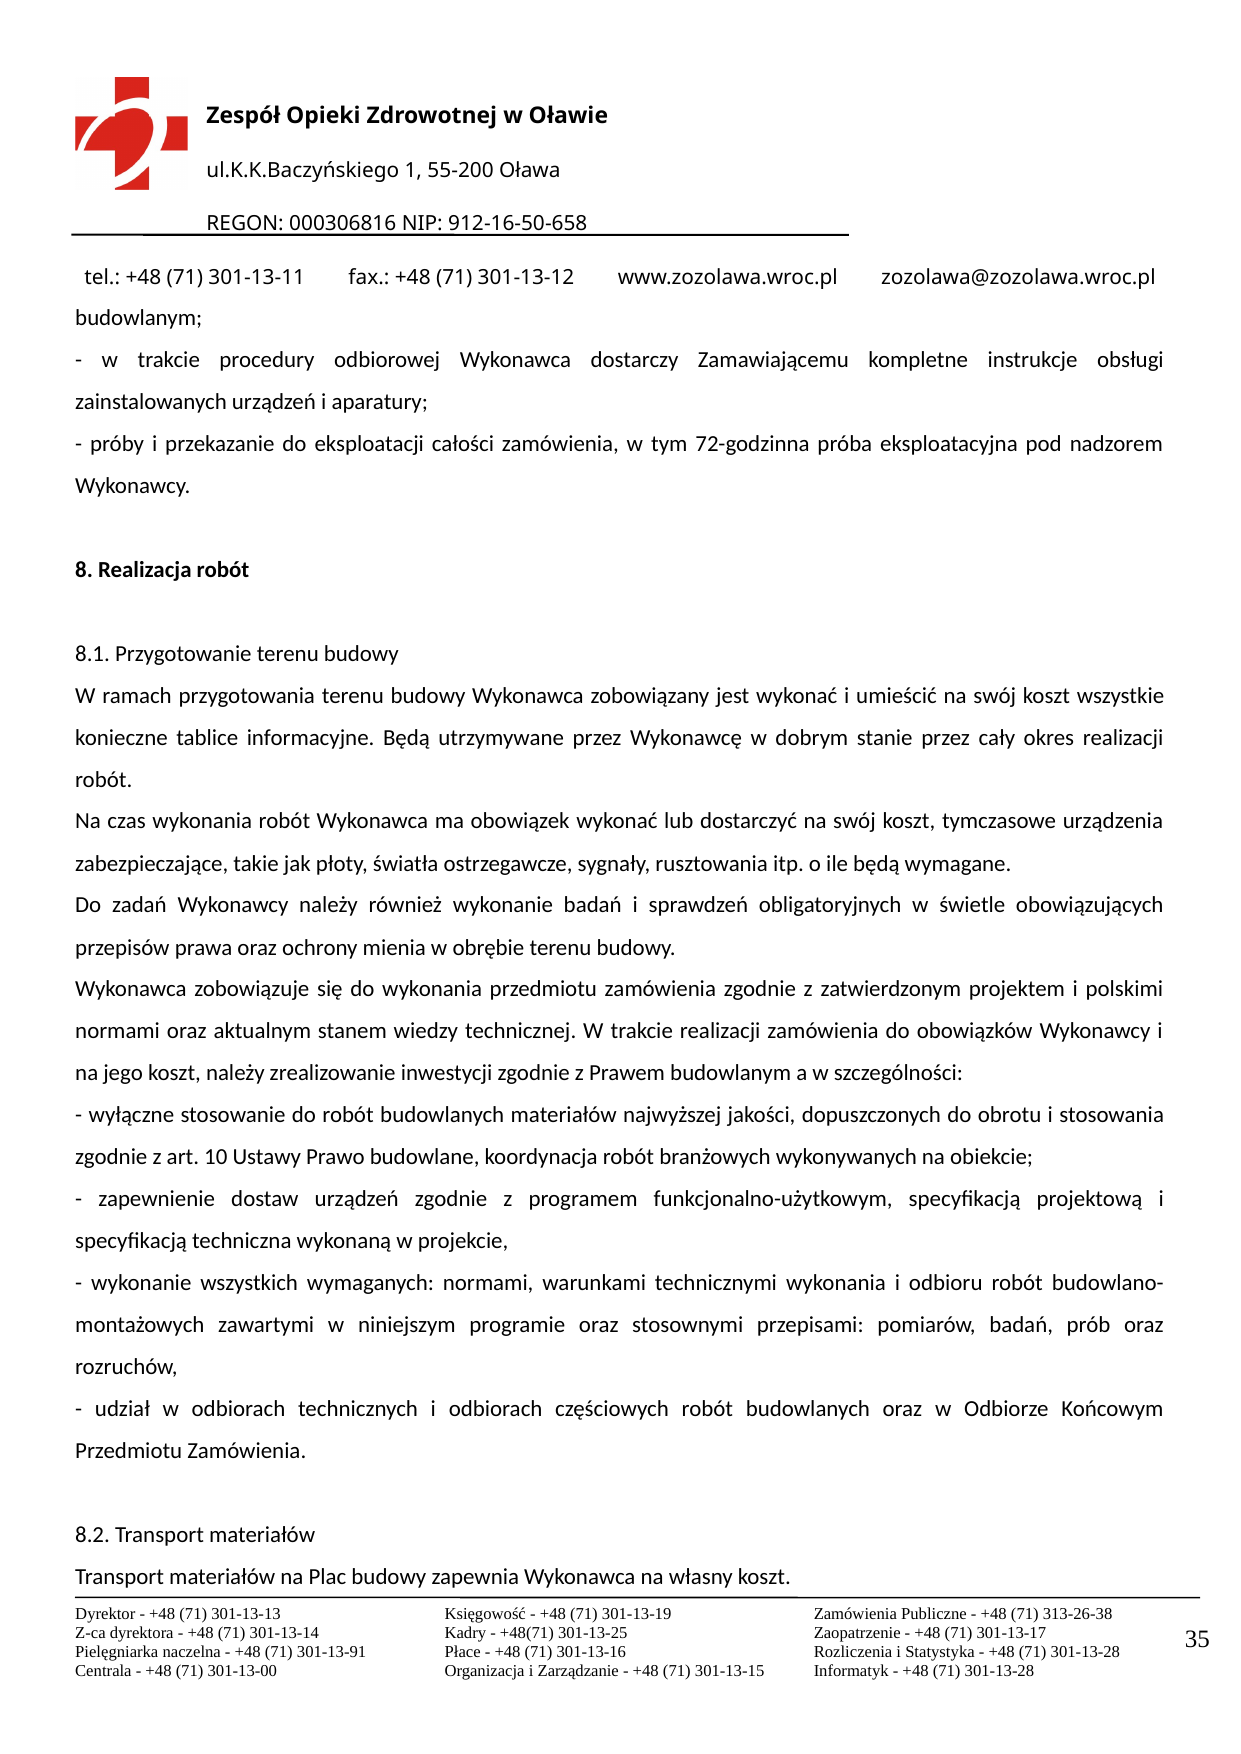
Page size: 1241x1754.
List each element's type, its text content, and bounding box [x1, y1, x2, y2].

text - w trakcie procedury odbiorowej Wykonawca dostarczy Zamawiającemu kompletne instrukcje obsługi zainstalowanych urządzeń i aparatury; [75, 345, 1165, 415]
picture [75, 77, 188, 190]
text W ramach przygotowania terenu budowy Wykonawca zobowiązany jest wykonać i umieścić na swój koszt wszystkie konieczne tablice informacyjne. Będą utrzymywane przez Wykonawcę w dobrym stanie przez cały okres realizacji robót. [75, 681, 1165, 793]
text 8.2. Transport materiałów [75, 1520, 1165, 1548]
text Na czas wykonania robót Wykonawca ma obowiązek wykonać lub dostarczyć na swój koszt, tymczasowe urządzenia zabezpieczające, takie jak płoty, światła ostrzegawcze, sygnały, rusztowania itp. o ile będą wymagane. [75, 807, 1165, 877]
text Do zadań Wykonawcy należy również wykonanie badań i sprawdzeń obligatoryjnych w świetle obowiązujących przepisów prawa oraz ochrony mienia w obrębie terenu budowy. [75, 891, 1165, 961]
text - zapewnienie dostaw urządzeń zgodnie z programem funkcjonalno-użytkowym, specyfikacją projektową i specyfikacją techniczna wykonaną w projekcie, [75, 1184, 1165, 1254]
text - udział w odbiorach technicznych i odbiorach częściowych robót budowlanych oraz w Odbiorze Końcowym Przedmiotu Zamówienia. [75, 1394, 1165, 1464]
text Transport materiałów na Plac budowy zapewnia Wykonawca na własny koszt. [75, 1562, 1165, 1590]
text - Zamawiający zgłosi swoje uwagi do proponowanych rozwiązań i wyda zalecenia do uwzględnienia w projekcie budowlanym; [75, 303, 1165, 331]
text - wyłączne stosowanie do robót budowlanych materiałów najwyższej jakości, dopuszczonych do obrotu i stosowania zgodnie z art. 10 Ustawy Prawo budowlane, koordynacja robót branżowych wykonywanych na obiekcie; [75, 1101, 1165, 1171]
text - wykonanie wszystkich wymaganych: normami, warunkami technicznymi wykonania i odbioru robót budowlano-montażowych zawartymi w niniejszym programie oraz stosownymi przepisami: pomiarów, badań, prób oraz rozruchów, [75, 1268, 1165, 1380]
text 8.1. Przygotowanie terenu budowy [75, 639, 1165, 667]
text 8. Realizacja robót [75, 555, 1165, 583]
text Wykonawca zobowiązuje się do wykonania przedmiotu zamówienia zgodnie z zatwierdzonym projektem i polskimi normami oraz aktualnym stanem wiedzy technicznej. W trakcie realizacji zamówienia do obowiązków Wykonawcy i na jego koszt, należy zrealizowanie inwestycji zgodnie z Prawem budowlanym a w szczególności: [75, 974, 1165, 1087]
text - próby i przekazanie do eksploatacji całości zamówienia, w tym 72-godzinna próba eksploatacyjna pod nadzorem Wykonawcy. [75, 429, 1165, 499]
